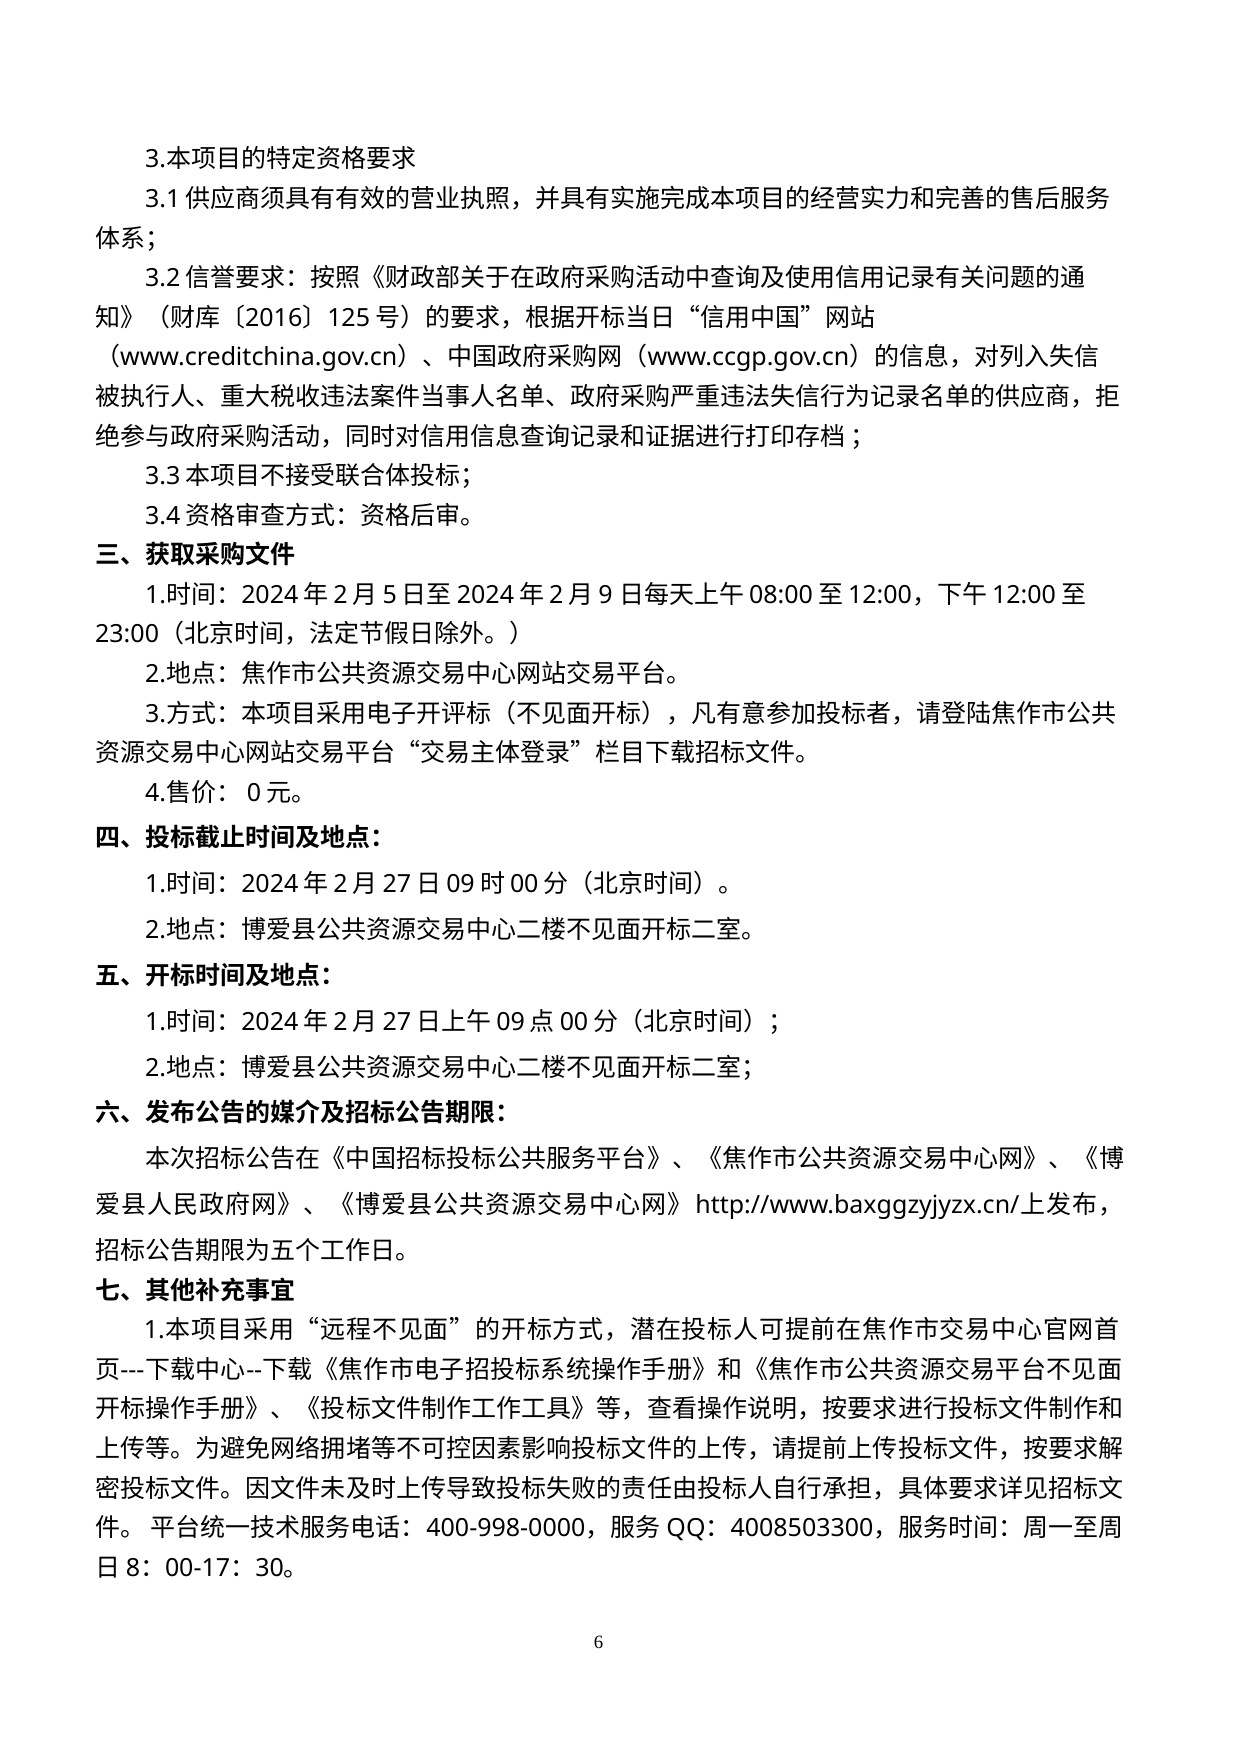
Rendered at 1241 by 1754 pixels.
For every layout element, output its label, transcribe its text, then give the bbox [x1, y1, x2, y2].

text 3.方式：本项目采用电子开评标（不见面开标），凡有意参加投标者，请登陆焦作市公共资源交易中心网站交易平台“交易主体登录”栏目下载招标文件。 [95, 691, 1124, 771]
text 三、获取采购文件 [95, 533, 1124, 573]
text 4.售价： 0元。 [95, 771, 1124, 810]
text 1.时间：2024年2月27日上午09点00分（北京时间）； [95, 993, 1124, 1039]
text 1.本项目采用“远程不见面”的开标方式，潜在投标人可提前在焦作市交易中心官网首页---下载中心--下载《焦作市电子招投标系统操作手册》和《焦作市公共资源交易平台不见面开标操作手册》、《投标文件制作工作工具》等，查看操作说明，按要求进行投标文件制作和上传等。为避免网络拥堵等不可控因素影响投标文件的上传，请提前上传投标文件，按要求解密投标文件。因文件未及时上传导致投标失败的责任由投标人自行承担，具体要求详见招标文件。 平台统一技术服务电话：400-998-0000，服务 QQ：4008503300，服务时间：周一至周日 8：00-17：30。 [95, 1308, 1124, 1585]
list 其他补充事宜 [95, 1268, 1124, 1308]
text 2.地点：焦作市公共资源交易中心网站交易平台。 [95, 652, 1124, 691]
text 2.地点：博爱县公共资源交易中心二楼不见面开标二室。 [95, 902, 1124, 948]
text 3.2信誉要求：按照《财政部关于在政府采购活动中查询及使用信用记录有关问题的通知》（财库〔2016〕125号）的要求，根据开标当日“信用中国”网站（www.creditchina.gov.cn）、中国政府采购网（www.ccgp.gov.cn）的信息，对列入失信被执行人、重大税收违法案件当事人名单、政府采购严重违法失信行为记录名单的供应商，拒绝参与政府采购活动，同时对信用信息查询记录和证据进行打印存档 ； [95, 256, 1124, 454]
text 3.1供应商须具有有效的营业执照，并具有实施完成本项目的经营实力和完善的售后服务体系； [95, 177, 1124, 256]
text 2.地点：博爱县公共资源交易中心二楼不见面开标二室； [95, 1039, 1124, 1085]
text 3.本项目的特定资格要求 [95, 137, 1124, 177]
text 五、开标时间及地点： [95, 948, 1124, 993]
text 1.时间：2024年2月27日09时00分（北京时间）。 [95, 856, 1124, 902]
text 1.时间：2024年2月5日至2024年2月9 日每天上午08:00至12:00，下午12:00至23:00（北京时间，法定节假日除外。） [95, 573, 1124, 652]
text 六、发布公告的媒介及招标公告期限： [95, 1085, 1124, 1131]
text 3.3本项目不接受联合体投标； [95, 454, 1124, 493]
text 3.4资格审查方式：资格后审。 [95, 493, 1124, 533]
text 本次招标公告在《中国招标投标公共服务平台》、《焦作市公共资源交易中心网》、《博爱县人民政府网》、《博爱县公共资源交易中心网》http://www.baxggzyjyzx.cn/上发布， 招标公告期限为五个工作日。 [95, 1131, 1124, 1268]
text 四、投标截止时间及地点： [95, 810, 1124, 856]
